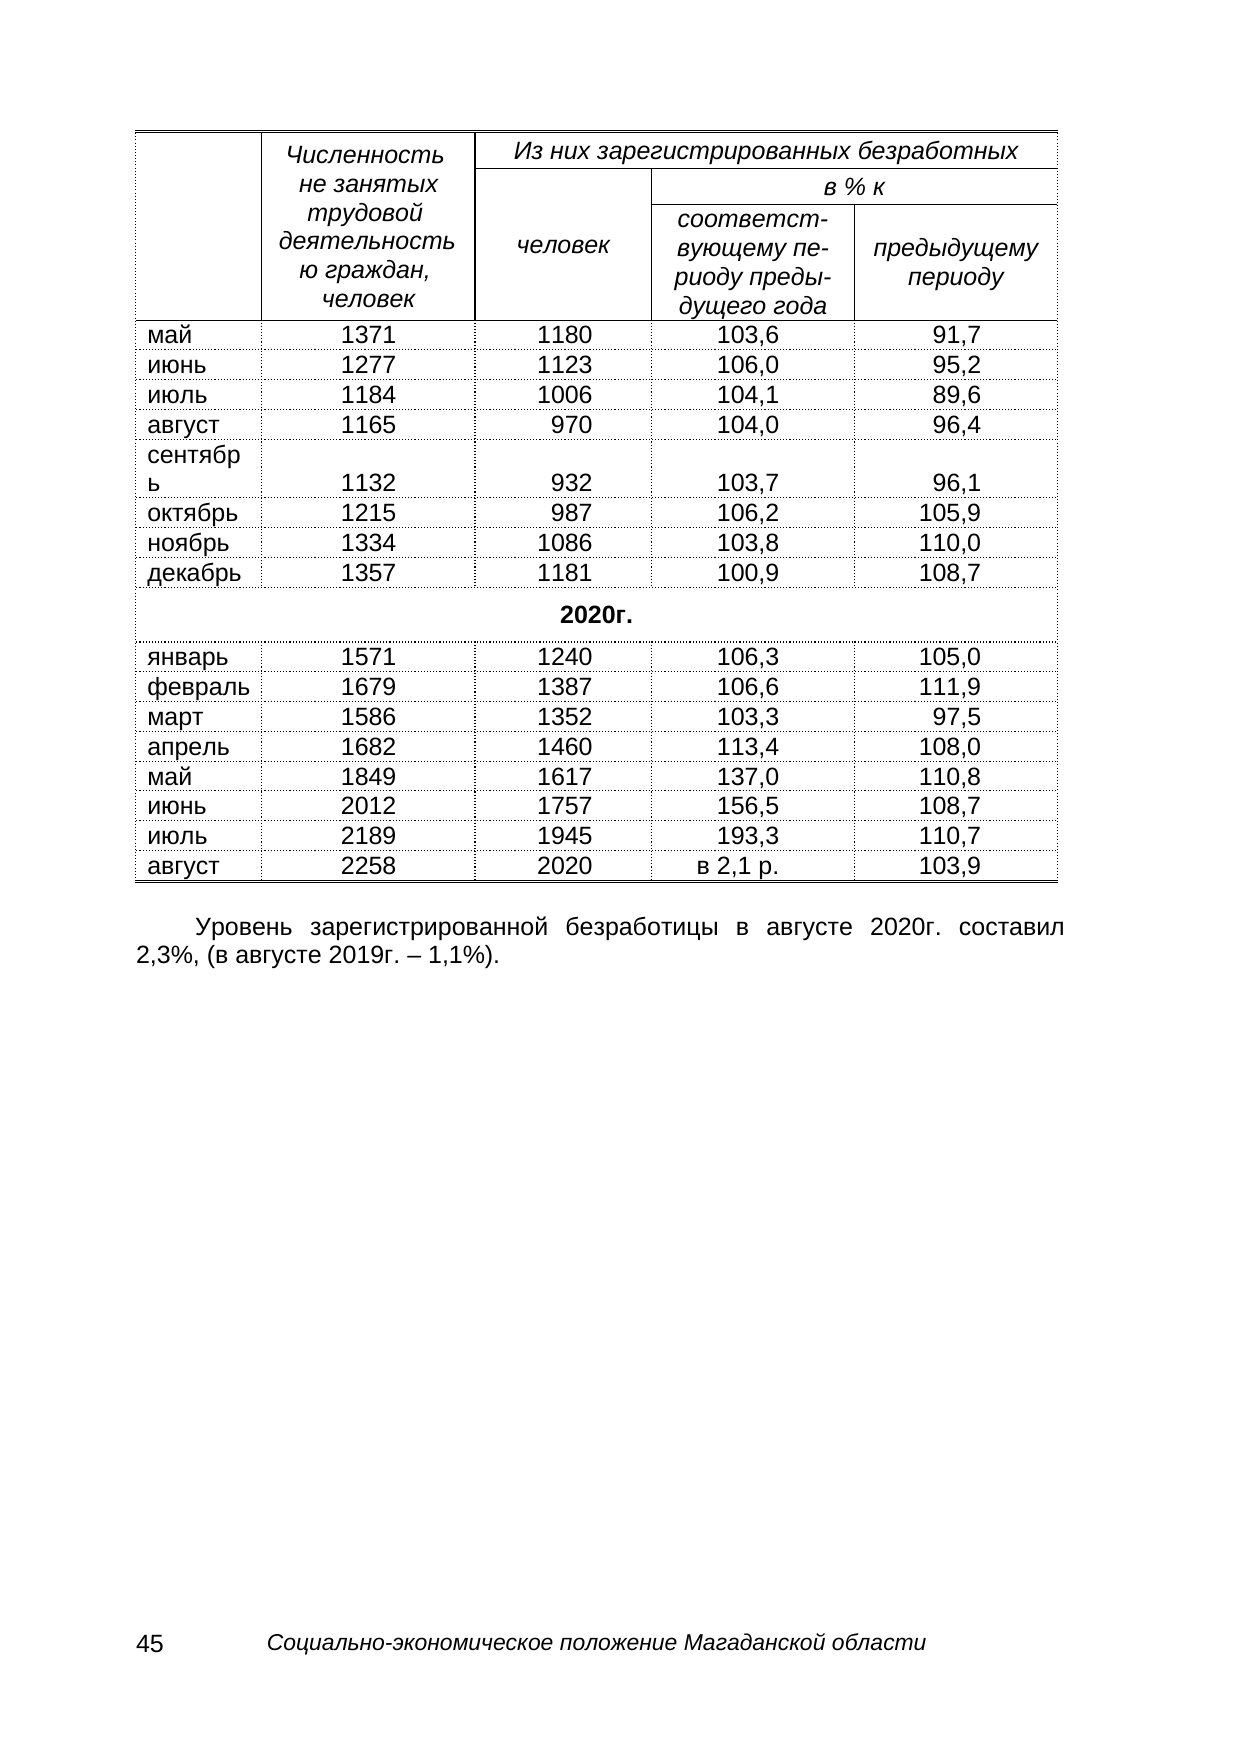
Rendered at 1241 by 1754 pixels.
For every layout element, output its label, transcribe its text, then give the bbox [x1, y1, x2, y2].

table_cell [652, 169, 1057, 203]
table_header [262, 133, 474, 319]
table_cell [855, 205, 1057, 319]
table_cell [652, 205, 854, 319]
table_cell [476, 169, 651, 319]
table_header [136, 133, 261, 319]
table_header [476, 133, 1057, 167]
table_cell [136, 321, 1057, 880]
text Уровень зарегистрированной безработицы в августе 2020г. составил 2,3%, (в августе 2019г. – 1,1%). [136, 912, 1066, 969]
